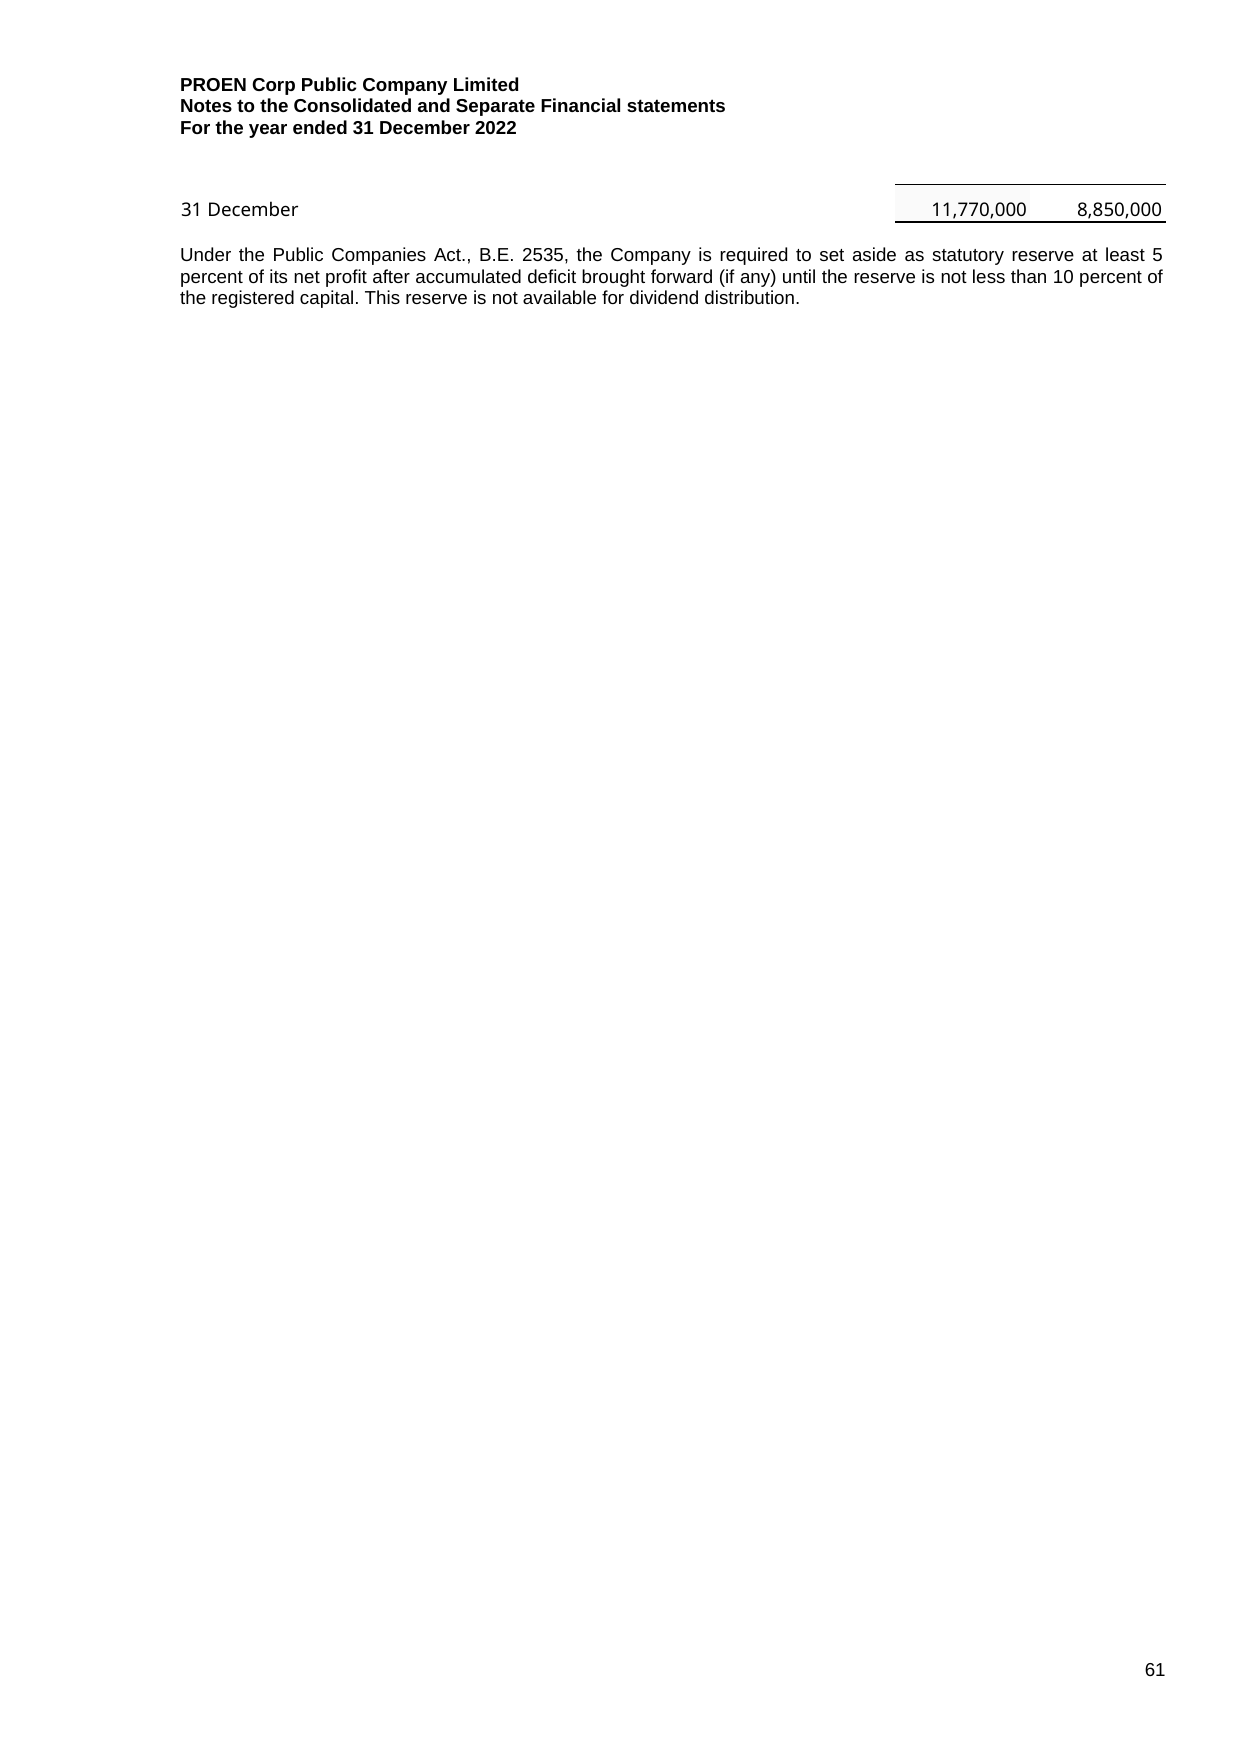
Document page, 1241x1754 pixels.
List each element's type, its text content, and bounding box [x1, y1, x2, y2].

text Under the Public Companies Act., B.E. 2535, the Company is required to set aside as statutory reserve at least 5 percent of its net profit after accumulated deficit brought forward (if any) until the reserve is not less than 10 percent of the registered capital. This reserve is not available for dividend distribution. [180, 244, 1165, 309]
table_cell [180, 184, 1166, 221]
